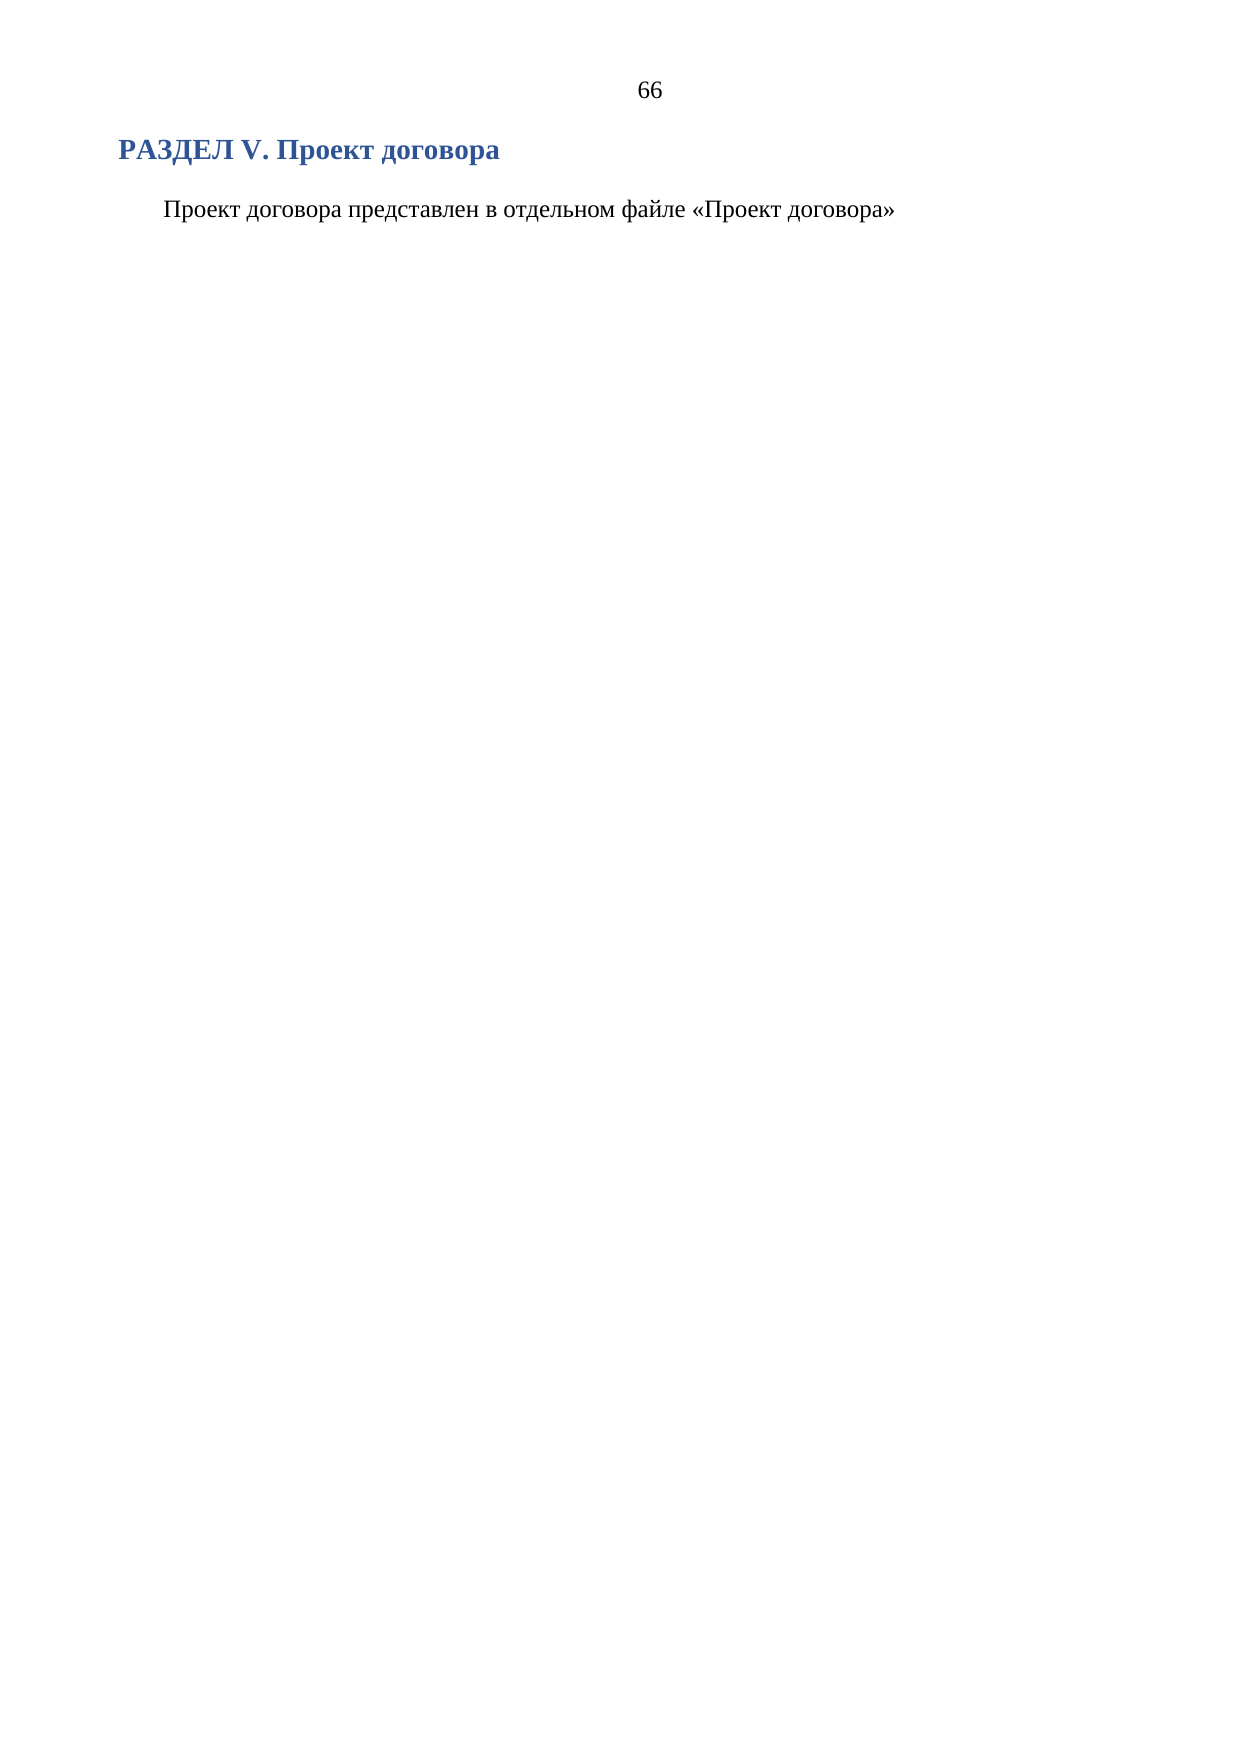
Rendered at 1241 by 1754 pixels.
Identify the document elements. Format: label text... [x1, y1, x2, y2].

text Проект договора представлен в отдельном файле «Проект договора» [163, 194, 1181, 222]
text РАЗДЕЛ V. Проект договора [118, 132, 1181, 166]
